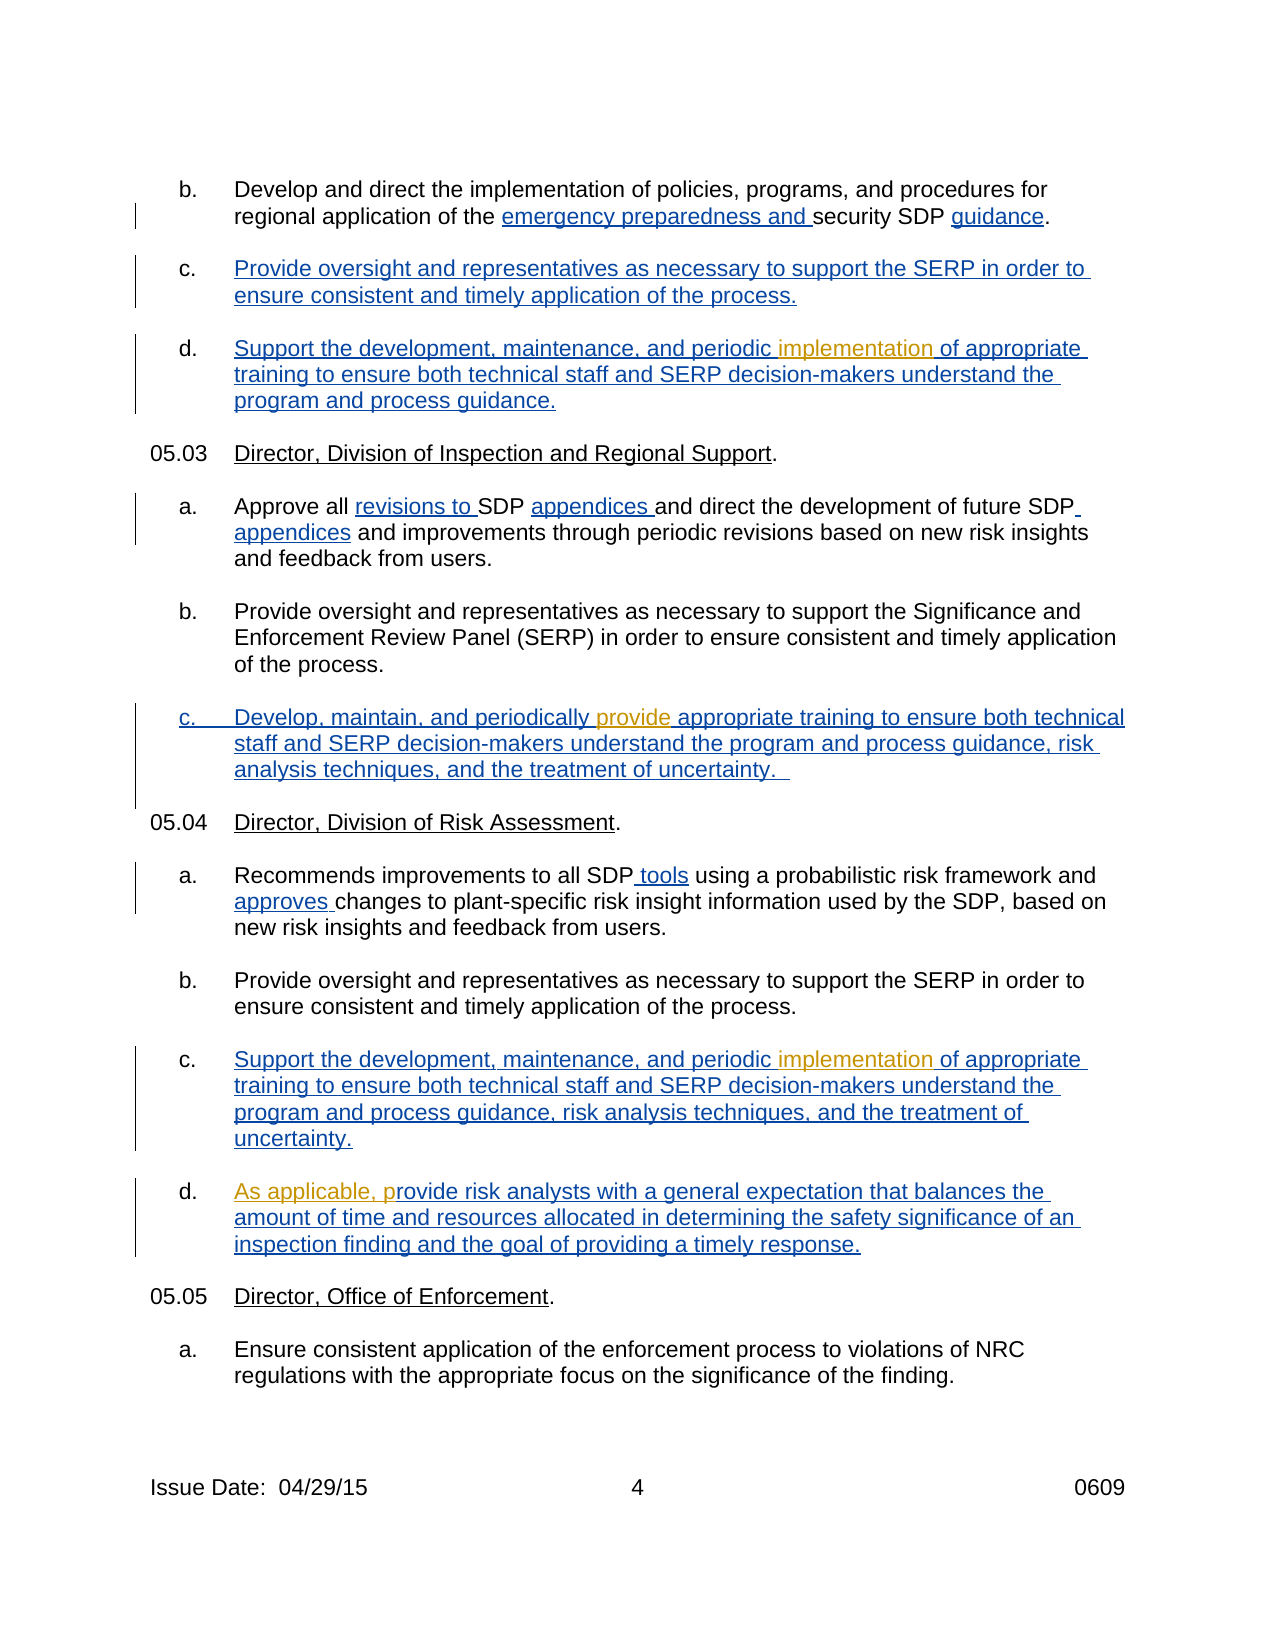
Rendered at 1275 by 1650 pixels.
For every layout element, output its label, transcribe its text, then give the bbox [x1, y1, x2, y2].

list Provide oversight and representatives as necessary to support the Significance and Enforcement Review Panel (SERP) in order to ensure consistent and timely application of the process. [178, 598, 1125, 677]
list Develop and direct the implementation of policies, programs, and procedures for regional application of the security SDP . [178, 176, 1125, 229]
list Provide oversight and representatives as necessary to support the SERP in order to ensure consistent and timely application of the process. [178, 967, 1125, 1020]
list Recommends improvements to all SDP using a probabilistic risk framework and changes to plant-specific risk insight information used by the SDP, based on new risk insights and feedback from users. [178, 862, 1125, 941]
text 05.05 Director, Office of Enforcement. [150, 1283, 1125, 1309]
list Ensure consistent application of the enforcement process to violations of NRC regulations with the appropriate focus on the significance of the finding. [178, 1336, 1125, 1389]
text 05.03 Director, Division of Inspection and Regional Support. [150, 440, 1125, 466]
list Approve all SDP and direct the development of future SDP and improvements through periodic revisions based on new risk insights and feedback from users. [178, 493, 1125, 572]
text 05.04 Director, Division of Risk Assessment. [150, 809, 1125, 835]
